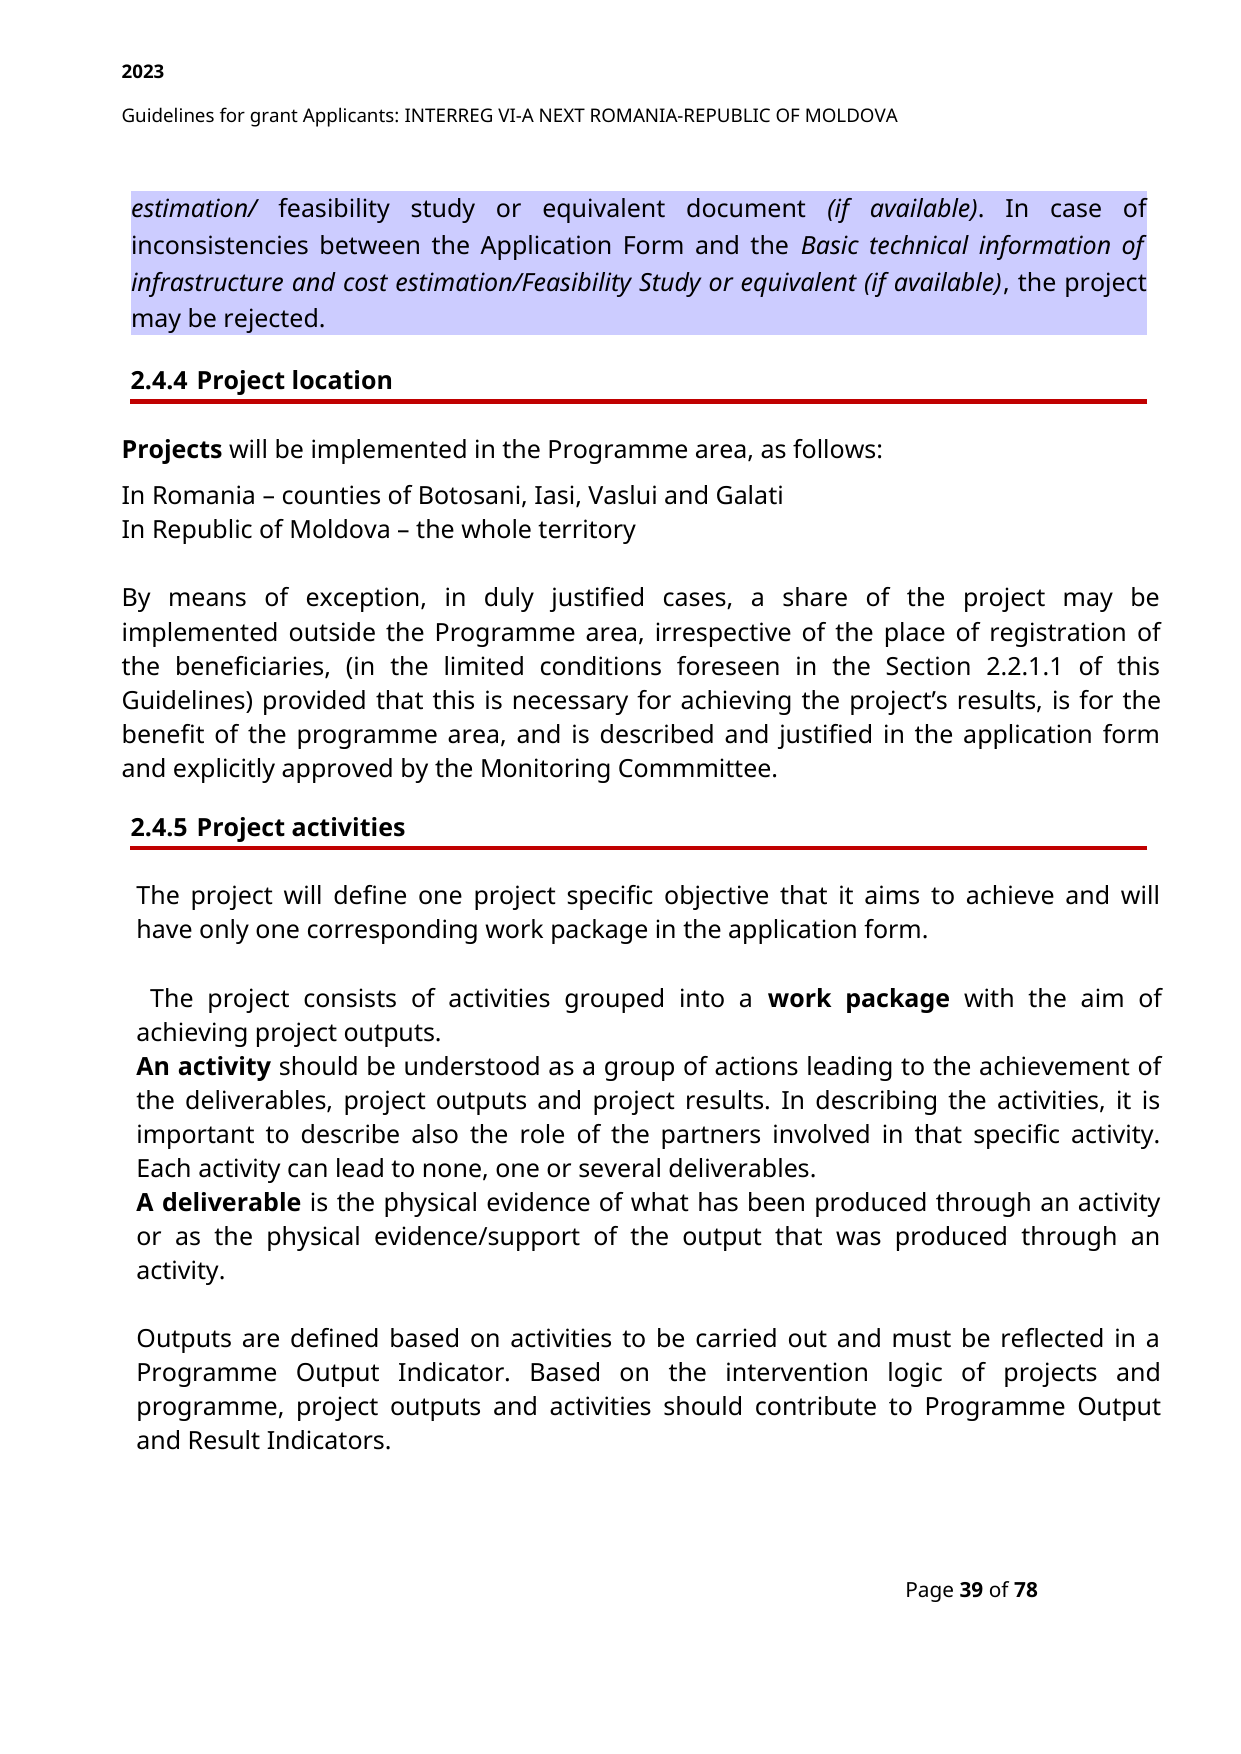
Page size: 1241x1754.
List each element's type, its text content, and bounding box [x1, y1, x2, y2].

text The project consists of activities grouped into a work package with the aim of achieving project outputs. [136, 980, 1162, 1048]
text 2.4.4 Project location [130, 363, 1147, 399]
text In Republic of Moldova – the whole territory [121, 512, 1162, 546]
text By means of exception, in duly justified cases, a share of the project may be implemented outside the Programme area, irrespective of the place of registration of the beneficiaries, (in the limited conditions foreseen in the Section 2.2.1.1 of this Guidelines) provided that this is necessary for achieving the project’s results, is for the benefit of the programme area, and is described and justified in the application form and explicitly approved by the Monitoring Commmittee. [121, 580, 1162, 784]
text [131, 191, 1147, 335]
text An activity should be understood as a group of actions leading to the achievement of the deliverables, project outputs and project results. In describing the activities, it is important to describe also the role of the partners involved in that specific activity. Each activity can lead to none, one or several deliverables. [136, 1048, 1162, 1184]
text Projects will be implemented in the Programme area, as follows: [121, 431, 1162, 465]
text Outputs are defined based on activities to be carried out and must be reflected in a Programme Output Indicator. Based on the intervention logic of projects and programme, project outputs and activities should contribute to Programme Output and Result Indicators. [136, 1321, 1162, 1457]
text A deliverable is the physical evidence of what has been produced through an activity or as the physical evidence/support of the output that was produced through an activity. [136, 1184, 1162, 1287]
text 2.4.5 Project activities [130, 809, 1147, 846]
text In Romania – counties of Botosani, Iasi, Vaslui and Galati [121, 478, 1162, 512]
text The project will define one project specific objective that it aims to achieve and will have only one corresponding work package in the application form. [136, 878, 1162, 946]
